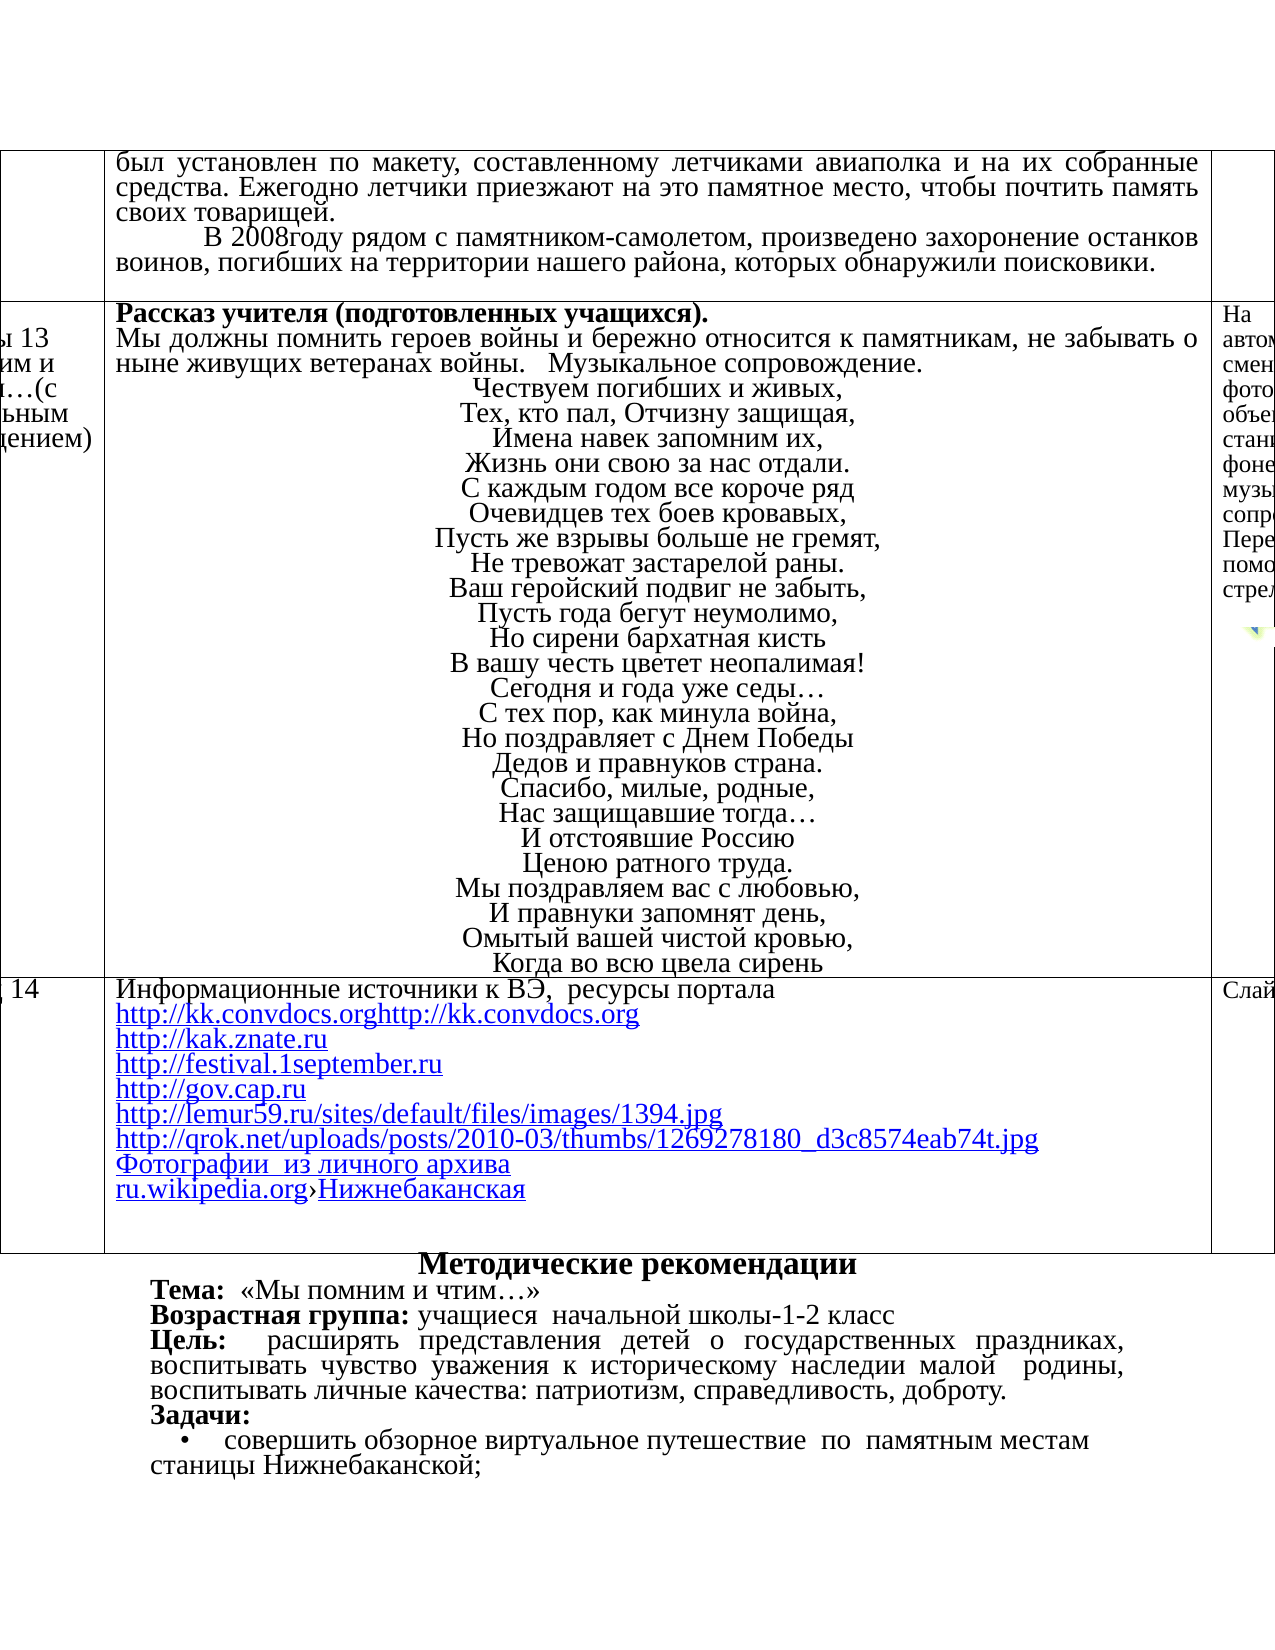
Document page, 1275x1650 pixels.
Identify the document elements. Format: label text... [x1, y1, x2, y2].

text Тема: «Мы помним и чтим…» [150, 1279, 1125, 1304]
text Задачи: [150, 1404, 1125, 1429]
table_cell Слайды 13 Мы чтим и помним…(с музыкальным сопровождением) [1, 302, 104, 977]
table_cell Рассказ учителя (подготовленных учащихся). Мы должны помнить героев войны и бережно относится к памятникам, не забывать о ныне живущих ветеранах войны. Музыкальное сопровождение. Чествуем погибших и живых, Тех, кто пал, Отчизну защищая, Имена навек запомним их, Жизнь они свою за нас отдали. С каждым годом все короче ряд Очевидцев тех боев кровавых, Пусть же взрывы больше не гремят, Не тревожат застарелой раны. Ваш геройский подвиг не забыть, Пусть года бегут неумолимо, Но сирени бархатная кисть В вашу честь цветет неопалимая! Сегодня и года уже седы… С тех пор, как минула война, Но поздравляет с Днем Победы Дедов и правнуков страна. Спасибо, милые, родные, Нас защищавшие тогда… И отстоявшие Россию Ценою ратного труда. Мы поздравляем вас с любовью, И правнуки запомнят день, Омытый вашей чистой кровью, Когда во всю цвела сирень [105, 302, 1211, 977]
table_cell На слайде автоматическая смена фотографий –объектов станицы на фоне музыкального сопровождения. Переход с помощью стрелки [1212, 302, 1274, 977]
text Методические рекомендации [150, 1254, 1125, 1279]
text Возрастная группа: учащиеся начальной школы-1-2 класс [150, 1304, 1125, 1329]
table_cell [105, 151, 1211, 301]
table_cell Слайды скрыты [1212, 978, 1274, 1253]
table_cell Информационные источники к ВЭ, ресурсы портала http://kk.convdocs.orghttp://kk.convdocs.org http://kak.znate.ru http://festival.1september.ru http://gov.cap.ru http://lemur59.ru/sites/default/files/images/1394.jpg http://qrok.net/uploads/posts/2010-03/thumbs/1269278180_d3c8574eab74t.jpg Фотографии из личного архива ru.wikipedia.org›Нижнебаканская [105, 978, 1211, 1253]
list совершить обзорное виртуальное путешествие по памятным местам станицы Нижнебаканской; [150, 1429, 1125, 1479]
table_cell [1, 151, 104, 301]
table_cell Слайд 14 [1, 978, 104, 1253]
text Цель: расширять представления детей о государственных праздниках, воспитывать чувство уважения к историческому наследии малой родины, воспитывать личные качества: патриотизм, справедливость, доброту. [150, 1329, 1125, 1404]
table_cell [1212, 151, 1274, 301]
